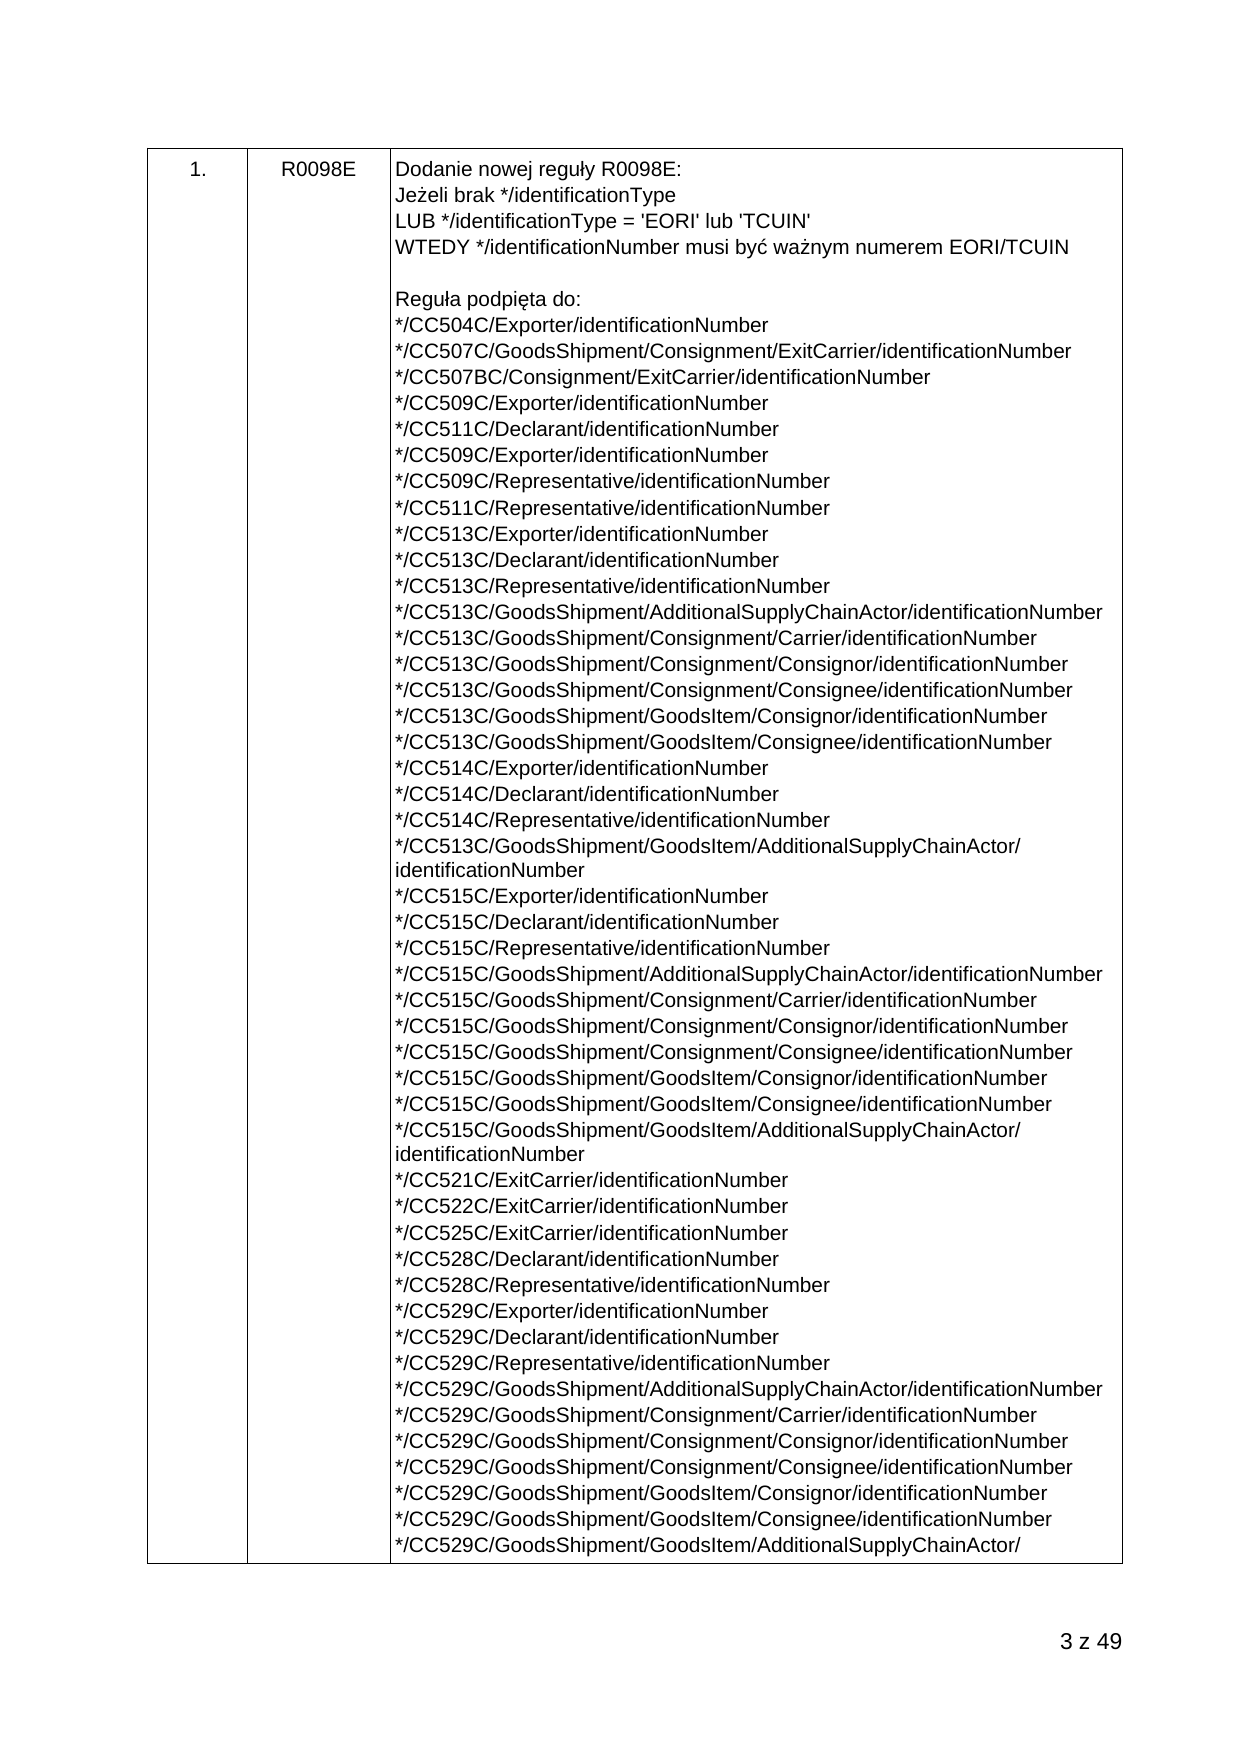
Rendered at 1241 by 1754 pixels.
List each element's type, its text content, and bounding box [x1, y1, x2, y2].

table_cell R0098E [248, 149, 390, 1563]
table_cell [148, 149, 247, 1563]
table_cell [391, 149, 1122, 1563]
